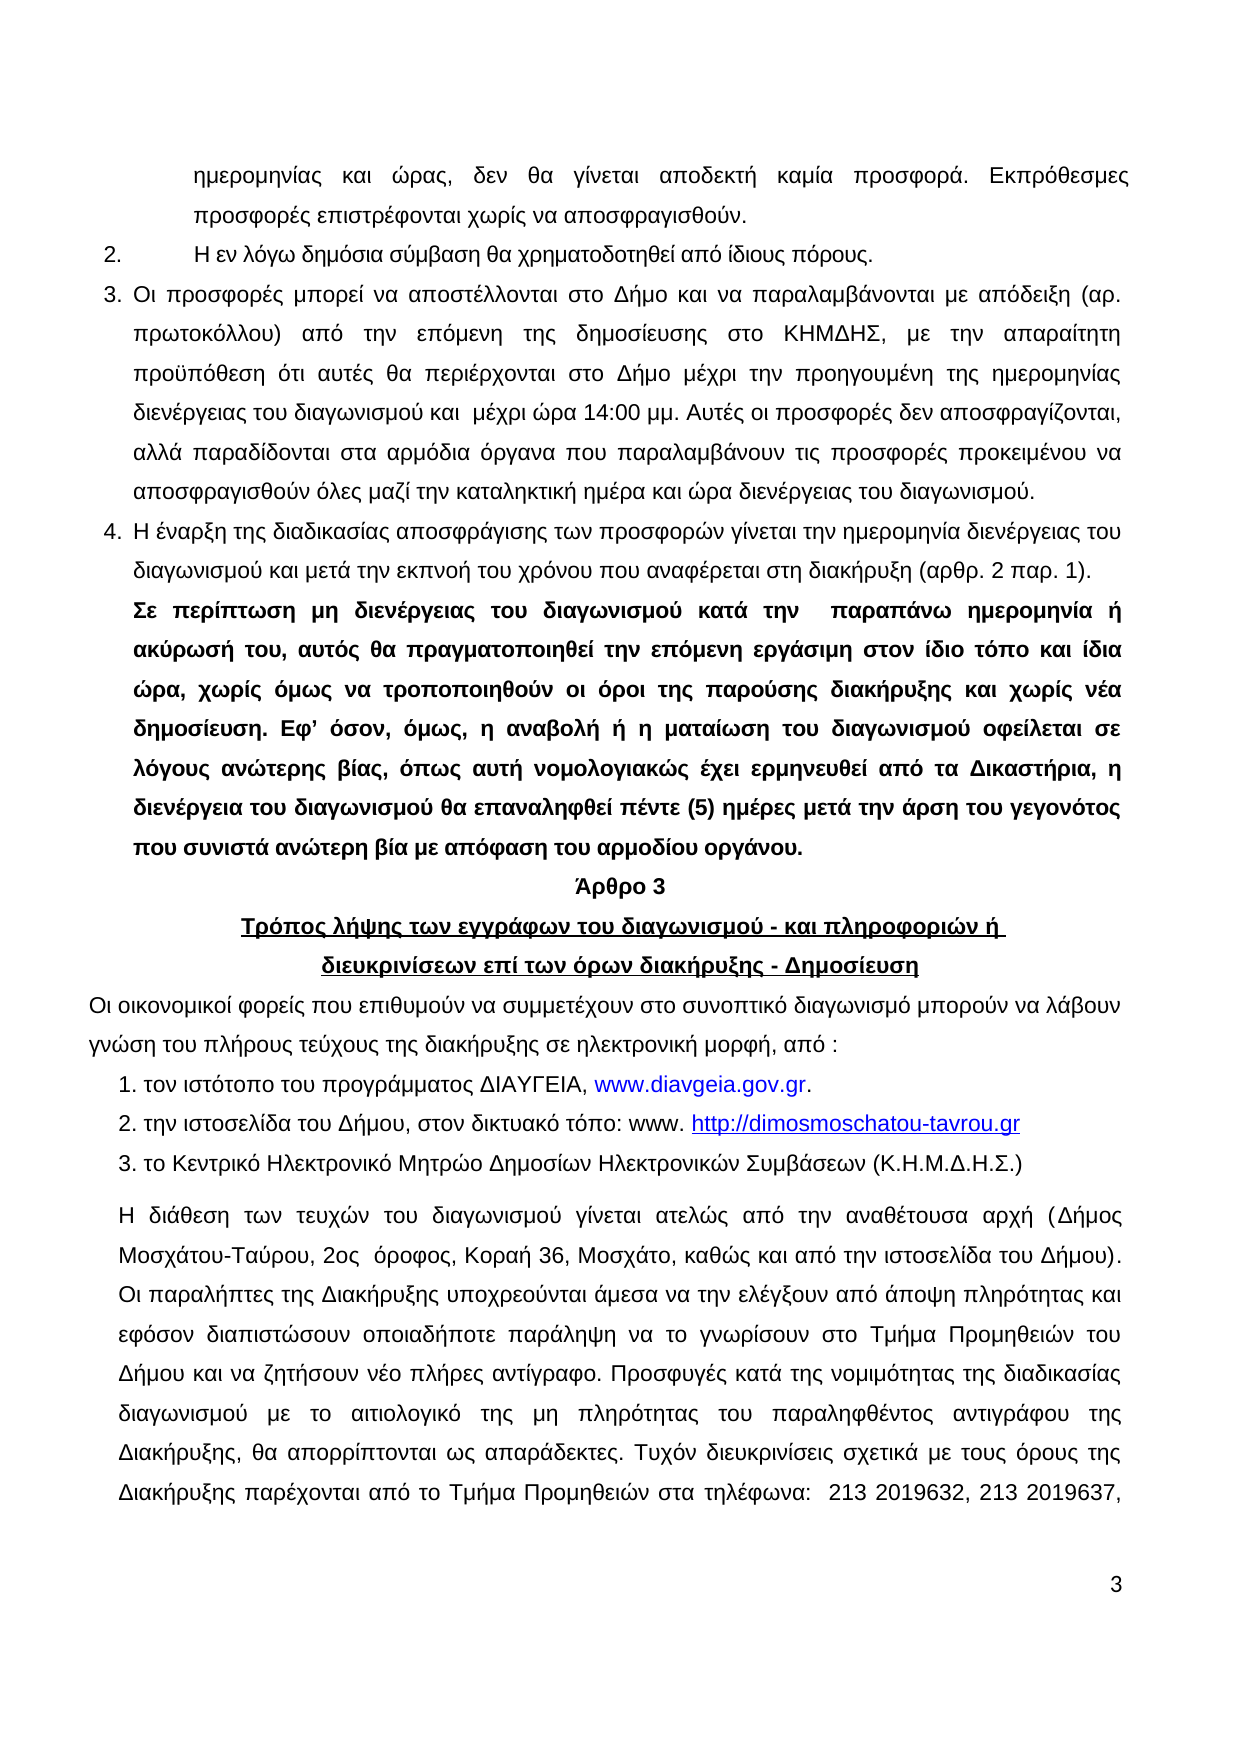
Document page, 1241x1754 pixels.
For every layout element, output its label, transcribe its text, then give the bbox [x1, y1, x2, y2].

text Άρθρο 3 [118, 873, 1122, 899]
text Τρόπος λήψης των εγγράφων του διαγωνισμού - και πληροφοριών ή [118, 913, 1122, 939]
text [118, 1202, 1122, 1505]
list Η έναρξη της διαδικασίας αποσφράγισης των προσφορών γίνεται την ημερομηνία διενέργειας του διαγωνισμού και μετά την εκπνοή του χρόνου που αναφέρεται στη διακήρυξη (αρθρ. 2 παρ. 1). [103, 518, 1122, 584]
text 2. την ιστοσελίδα του Δήμου, στον δικτυακό τόπο: www. http://dimosmoschatou-tavrou.gr [118, 1110, 1122, 1136]
text Οι οικονομικοί φορείς που επιθυμούν να συμμετέχουν στο συνοπτικό διαγωνισμό μπορούν να λάβουν γνώση του πλήρους τεύχους της διακήρυξης σε ηλεκτρονική μορφή, από : [88, 992, 1122, 1057]
text 3. το Κεντρικό Ηλεκτρονικό Μητρώο Δημοσίων Ηλεκτρονικών Συμβάσεων (Κ.Η.Μ.Δ.Η.Σ.) [118, 1149, 1122, 1176]
text 1. τον ιστότοπο του προγράμματος ΔΙΑΥΓΕΙΑ, www.diavgeia.gov.gr. [88, 1071, 1122, 1097]
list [156, 162, 1129, 228]
list Οι προσφορές μπορεί να αποστέλλονται στο Δήμο και να παραλαμβάνονται με απόδειξη (αρ. πρωτοκόλλου) από την επόμενη της δημοσίευσης στο ΚΗΜΔΗΣ, με την απαραίτητη προϋπόθεση ότι αυτές θα περιέρχονται στο Δήμο μέχρι την προηγουμένη της ημερομηνίας διενέργειας του διαγωνισμού και μέχρι ώρα 14:00 μμ. Αυτές οι προσφορές δεν αποσφραγίζονται, αλλά παραδίδονται στα αρμόδια όργανα που παραλαμβάνουν τις προσφορές προκειμένου να αποσφραγισθούν όλες μαζί την καταληκτική ημέρα και ώρα διενέργειας του διαγωνισμού. [103, 281, 1122, 505]
list Η εν λόγω δημόσια σύμβαση θα χρηματοδοτηθεί από ίδιους πόρους. [103, 241, 1122, 268]
list Σε περίπτωση μη διενέργειας του διαγωνισμού κατά την παραπάνω ημερομηνία ή ακύρωσή του, αυτός θα πραγματοποιηθεί την επόμενη εργάσιμη στον ίδιο τόπο και ίδια ώρα, χωρίς όμως να τροποποιηθούν οι όροι της παρούσης διακήρυξης και χωρίς νέα δημοσίευση. Εφ’ όσον, όμως, η αναβολή ή η ματαίωση του διαγωνισμού οφείλεται σε λόγους ανώτερης βίας, όπως αυτή νομολογιακώς έχει ερμηνευθεί από τα Δικαστήρια, η διενέργεια του διαγωνισμού θα επαναληφθεί πέντε (5) ημέρες μετά την άρση του γεγονότος που συνιστά ανώτερη βία με απόφαση του αρμοδίου οργάνου. [133, 597, 1122, 860]
text διευκρινίσεων επί των όρων διακήρυξης - Δημοσίευση [118, 952, 1122, 978]
